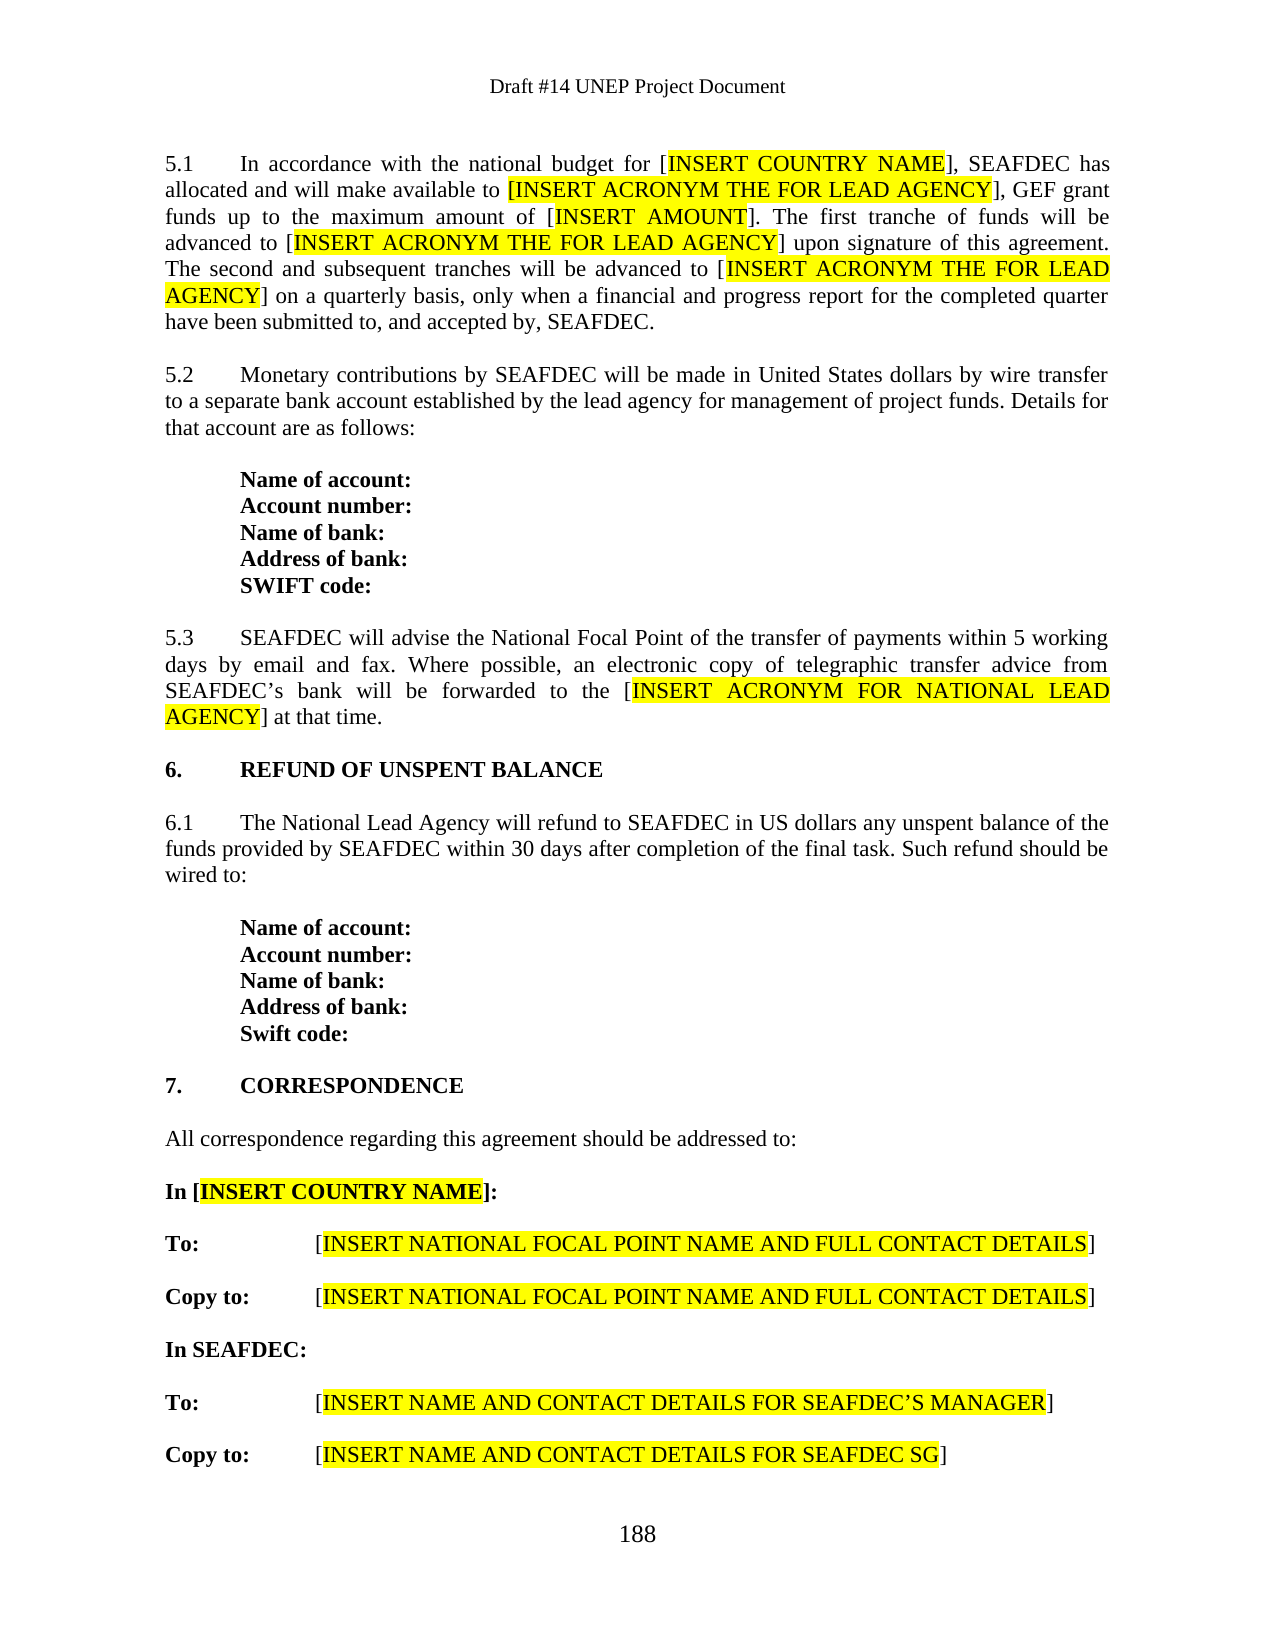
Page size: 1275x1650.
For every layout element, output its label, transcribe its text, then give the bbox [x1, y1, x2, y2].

text 7. CORRESPONDENCE [165, 1072, 1110, 1099]
text Swift code: [165, 1020, 1110, 1046]
text Name of bank: [165, 967, 1110, 993]
text Account number: [165, 941, 1110, 967]
text In [INSERT COUNTRY NAME]: [483, 1178, 1110, 1204]
text SWIFT code: [240, 572, 1110, 598]
text Account number: [240, 493, 1110, 519]
text Name of bank: [240, 519, 1110, 545]
text 5.3 SEAFDEC will advise the National Focal Point of the transfer of payments within 5 working days by email and fax. Where possible, an electronic copy of telegraphic transfer advice from SEAFDEC’s bank will be forwarded to the [INSERT ACRONYM FOR NATIONAL LEAD AGENCY] at that time. [165, 624, 1110, 730]
text Copy to: [INSERT NATIONAL FOCAL POINT NAME AND FULL CONTACT DETAILS] [165, 1283, 323, 1309]
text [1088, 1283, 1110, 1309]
text Name of account: [240, 466, 1110, 493]
text 6. REFUND OF UNSPENT BALANCE [165, 756, 1110, 782]
text Address of bank: [240, 545, 1110, 572]
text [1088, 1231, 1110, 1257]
text Copy to: [INSERT NAME AND CONTACT DETAILS FOR SEAFDEC SG] [165, 1441, 323, 1468]
text All correspondence regarding this agreement should be addressed to: [165, 1125, 1110, 1151]
text 6.1 The National Lead Agency will refund to SEAFDEC in US dollars any unspent balance of the funds provided by SEAFDEC within 30 days after completion of the final task. Such refund should be wired to: [165, 809, 1110, 888]
text Address of bank: [165, 993, 1110, 1020]
text 5.1 In accordance with the national budget for [INSERT COUNTRY NAME], SEAFDEC has allocated and will make available to [INSERT ACRONYM THE FOR LEAD AGENCY], GEF grant funds up to the maximum amount of [INSERT AMOUNT]. The first tranche of funds will be advanced to [INSERT ACRONYM THE FOR LEAD AGENCY] upon signature of this agreement. The second and subsequent tranches will be advanced to [INSERT ACRONYM THE FOR LEAD AGENCY] on a quarterly basis, only when a financial and progress report for the completed quarter have been submitted to, and accepted by, SEAFDEC. [165, 150, 1110, 334]
text To: [INSERT NATIONAL FOCAL POINT NAME AND FULL CONTACT DETAILS] [165, 1231, 323, 1257]
text 5.2 Monetary contributions by SEAFDEC will be made in United States dollars by wire transfer to a separate bank account established by the lead agency for management of project funds. Details for that account are as follows: [165, 361, 1110, 440]
text Copy to: [INSERT NAME AND CONTACT DETAILS FOR SEAFDEC SG] [939, 1441, 1110, 1468]
text To: [INSERT NAME AND CONTACT DETAILS FOR SEAFDEC’S MANAGER] [165, 1389, 323, 1415]
text Name of account: [165, 914, 1110, 941]
text In SEAFDEC: [165, 1336, 1110, 1362]
